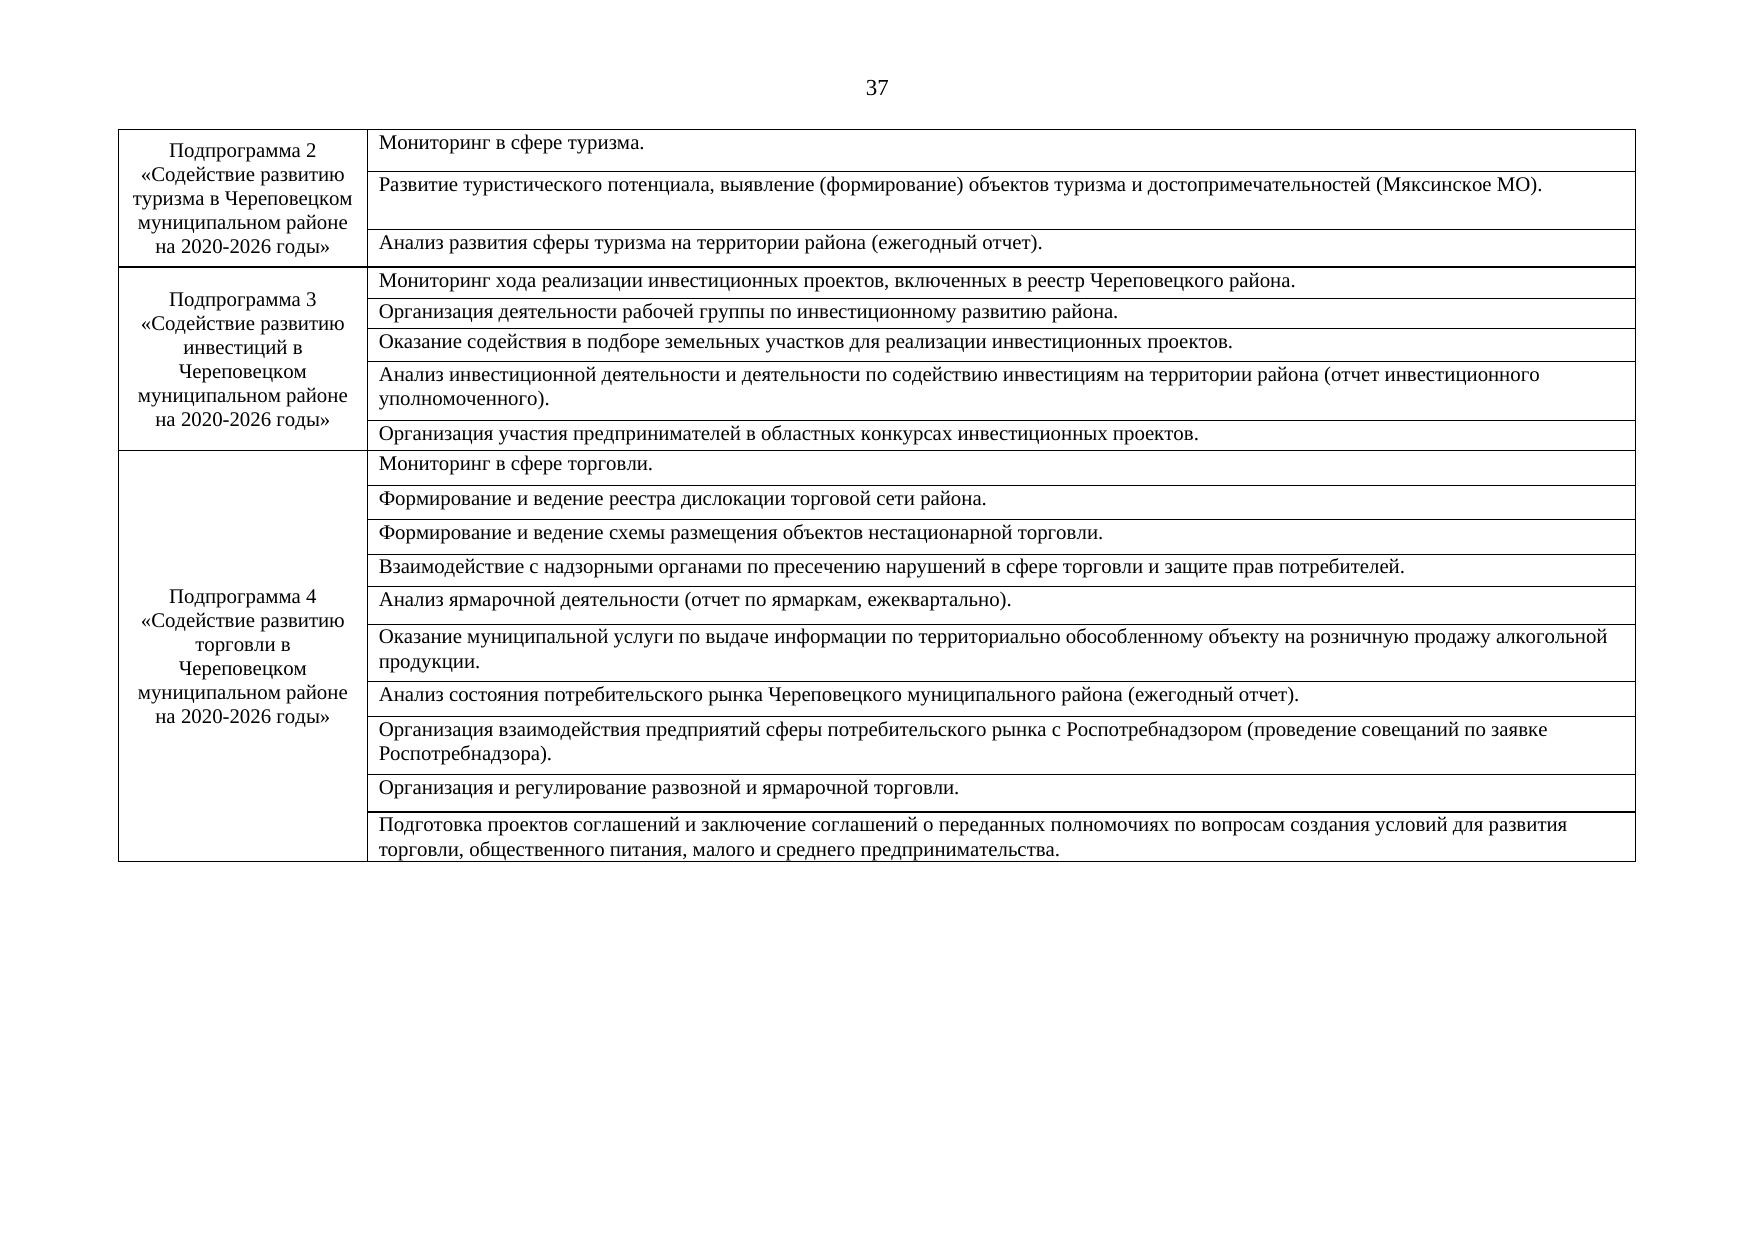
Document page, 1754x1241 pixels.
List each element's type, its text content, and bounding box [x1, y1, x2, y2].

table_cell Формирование и ведение схемы размещения объектов нестационарной торговли. [368, 520, 1635, 553]
table_cell Организация деятельности рабочей группы по инвестиционному развитию района. [368, 299, 1635, 328]
table_cell Мониторинг в сфере торговли. [368, 451, 1635, 485]
table_cell Анализ состояния потребительского рынка Череповецкого муниципального района (ежегодный отчет). [368, 682, 1635, 716]
table_cell Подготовка проектов соглашений и заключение соглашений о переданных полномочиях по вопросам создания условий для развития торговли, общественного питания, малого и среднего предпринимательства. [368, 813, 1635, 861]
table_cell Мониторинг в сфере туризма. [368, 130, 1635, 171]
table_cell Взаимодействие с надзорными органами по пресечению нарушений в сфере торговли и защите прав потребителей. [368, 555, 1635, 586]
table_cell Анализ инвестиционной деятельности и деятельности по содействию инвестициям на территории района (отчет инвестиционного уполномоченного). [368, 362, 1635, 420]
table_cell Анализ ярмарочной деятельности (отчет по ярмаркам, ежеквартально). [368, 587, 1635, 623]
table_cell Организация участия предпринимателей в областных конкурсах инвестиционных проектов. [368, 421, 1635, 450]
table_cell Анализ развития сферы туризма на территории района (ежегодный отчет). [368, 230, 1635, 266]
table_cell Мониторинг хода реализации инвестиционных проектов, включенных в реестр Череповецкого района. [368, 268, 1635, 298]
table_cell Организация и регулирование развозной и ярмарочной торговли. [368, 775, 1635, 811]
table_cell Оказание содействия в подборе земельных участков для реализации инвестиционных проектов. [368, 329, 1635, 361]
table_cell Формирование и ведение реестра дислокации торговой сети района. [368, 486, 1635, 519]
table_cell Оказание муниципальной услуги по выдаче информации по территориально обособленному объекту на розничную продажу алкогольной продукции. [368, 625, 1635, 681]
table_cell Развитие туристического потенциала, выявление (формирование) объектов туризма и достопримечательностей (Мяксинское МО). [368, 172, 1635, 229]
table_cell Подпрограмма 3 «Содействие развитию инвестиций в Череповецком муниципальном районе на 2020-2026 годы» [119, 268, 367, 450]
table_cell Подпрограмма 4 «Содействие развитию торговли в Череповецком муниципальном районе на 2020-2026 годы» [119, 451, 367, 861]
table_cell Организация взаимодействия предприятий сферы потребительского рынка с Роспотребнадзором (проведение совещаний по заявке Роспотребнадзора). [368, 717, 1635, 774]
table_cell Подпрограмма 2 «Содействие развитию туризма в Череповецком муниципальном районе на 2020-2026 годы» [119, 130, 367, 266]
